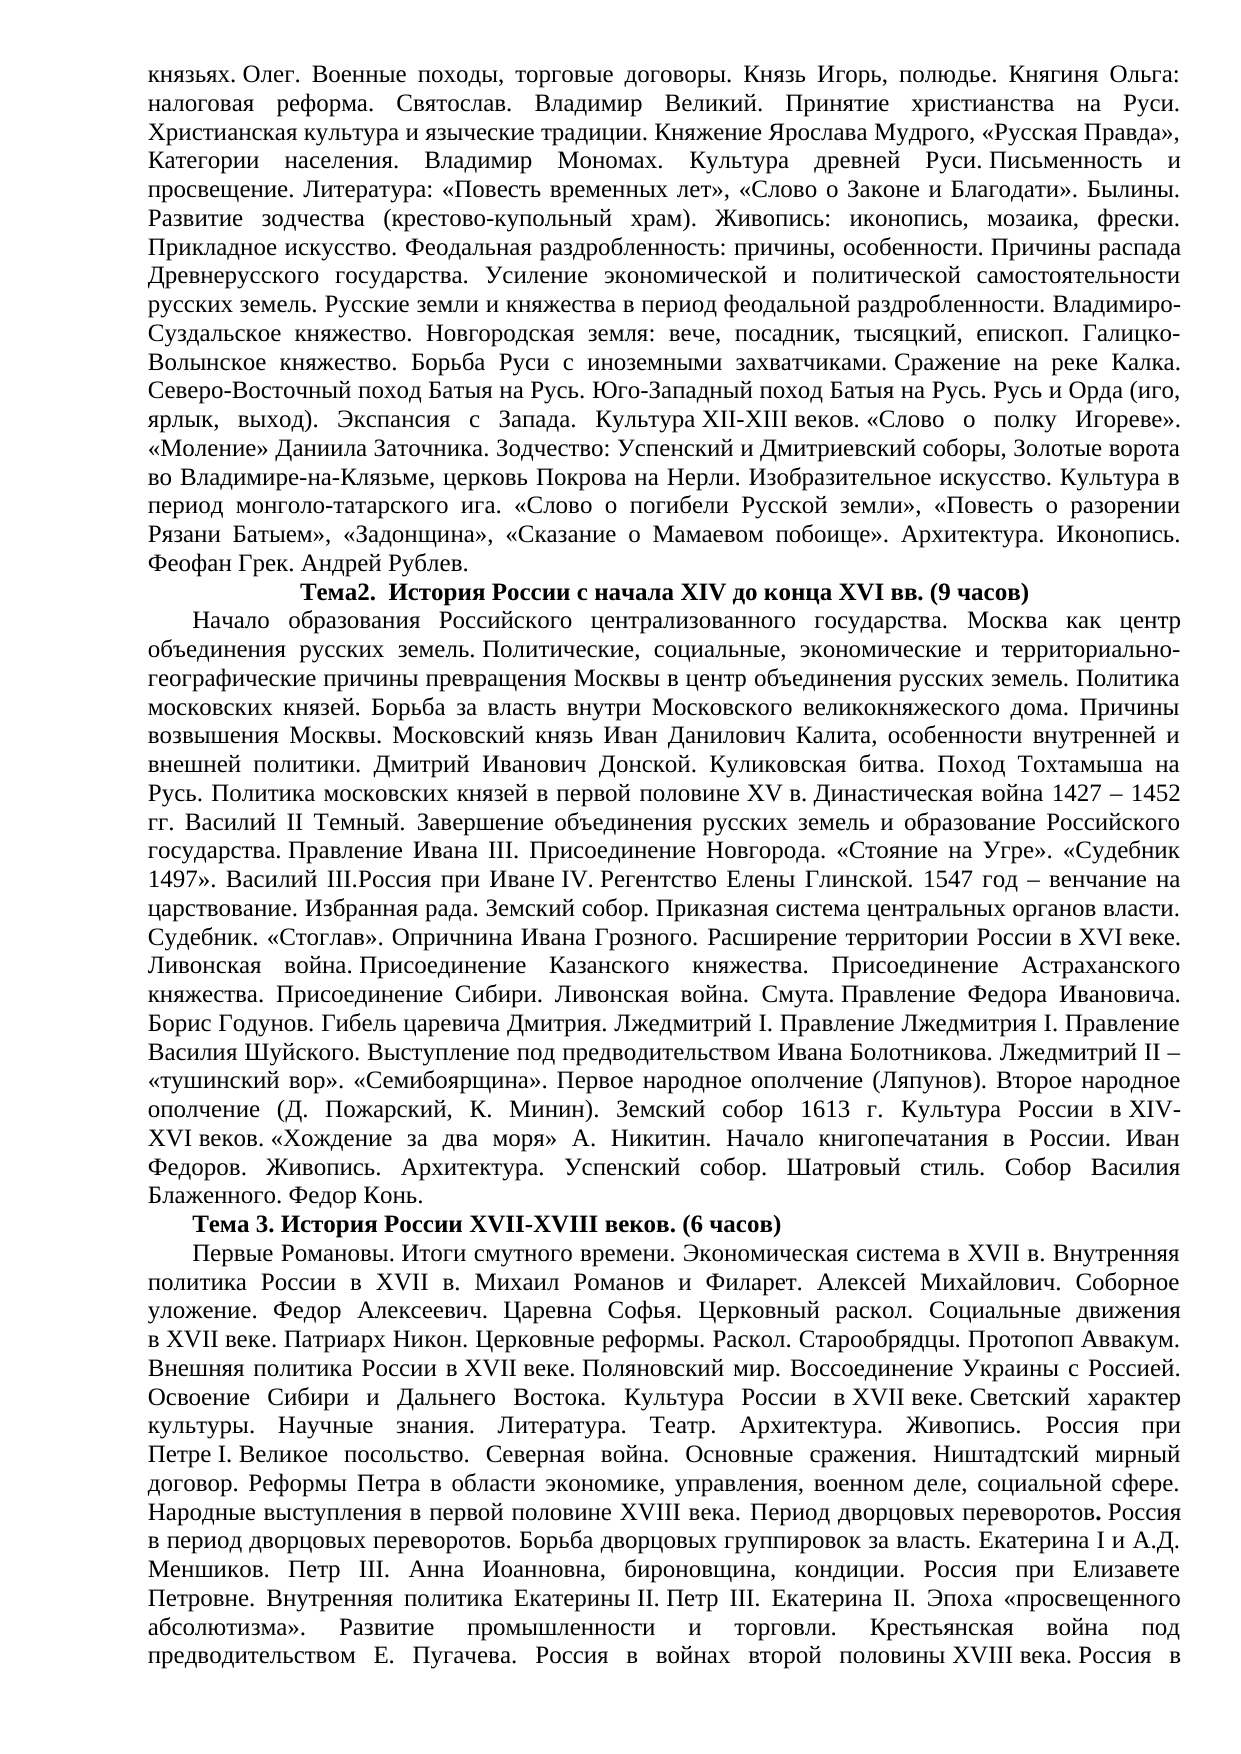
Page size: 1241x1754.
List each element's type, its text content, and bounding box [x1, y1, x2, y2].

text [148, 1238, 1181, 1669]
text Тема2. История России с начала XIV до конца XVI вв. (9 часов) [148, 577, 1181, 605]
text Тема 3. История России XVII-XVIII веков. (6 часов) [148, 1209, 1181, 1238]
text Начало образования Российского централизованного государства. Москва как центр объединения русских земель. Политические, социальные, экономические и территориально-географические причины превращения Москвы в центр объединения русских земель. Политика московских князей. Борьба за власть внутри Московского великокняжеского дома. Причины возвышения Москвы. Московский князь Иван Данилович Калита, особенности внутренней и внешней политики. Дмитрий Иванович Донской. Куликовская битва. Поход Тохтамыша на Русь. Политика московских князей в первой половине XV в. Династическая война 1427 – 1452 гг. Василий II Темный. Завершение объединения русских земель и образование Российского государства. Правление Ивана III. Присоединение Новгорода. «Стояние на Угре». «Судебник 1497». Василий III.Россия при Иване IV. Регентство Елены Глинской. 1547 год – венчание на царствование. Избранная рада. Земский собор. Приказная система центральных органов власти. Судебник. «Стоглав». Опричнина Ивана Грозного. Расширение территории России в XVI веке. Ливонская война. Присоединение Казанского княжества. Присоединение Астраханского княжества. Присоединение Сибири. Ливонская война. Смута. Правление Федора Ивановича. Борис Годунов. Гибель царевича Дмитрия. Лжедмитрий I. Правление Лжедмитрия I. Правление Василия Шуйского. Выступление под предводительством Ивана Болотникова. Лжедмитрий II – «тушинский вор». «Семибоярщина». Первое народное ополчение (Ляпунов). Второе народное ополчение (Д. Пожарский, К. Минин). Земский собор 1613 г. Культура России в XIV-XVI веков. «Хождение за два моря» А. Никитин. Начало книгопечатания в России. Иван Федоров. Живопись. Архитектура. Успенский собор. Шатровый стиль. Собор Василия Блаженного. Федор Конь. [148, 605, 1181, 1209]
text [148, 59, 1181, 577]
